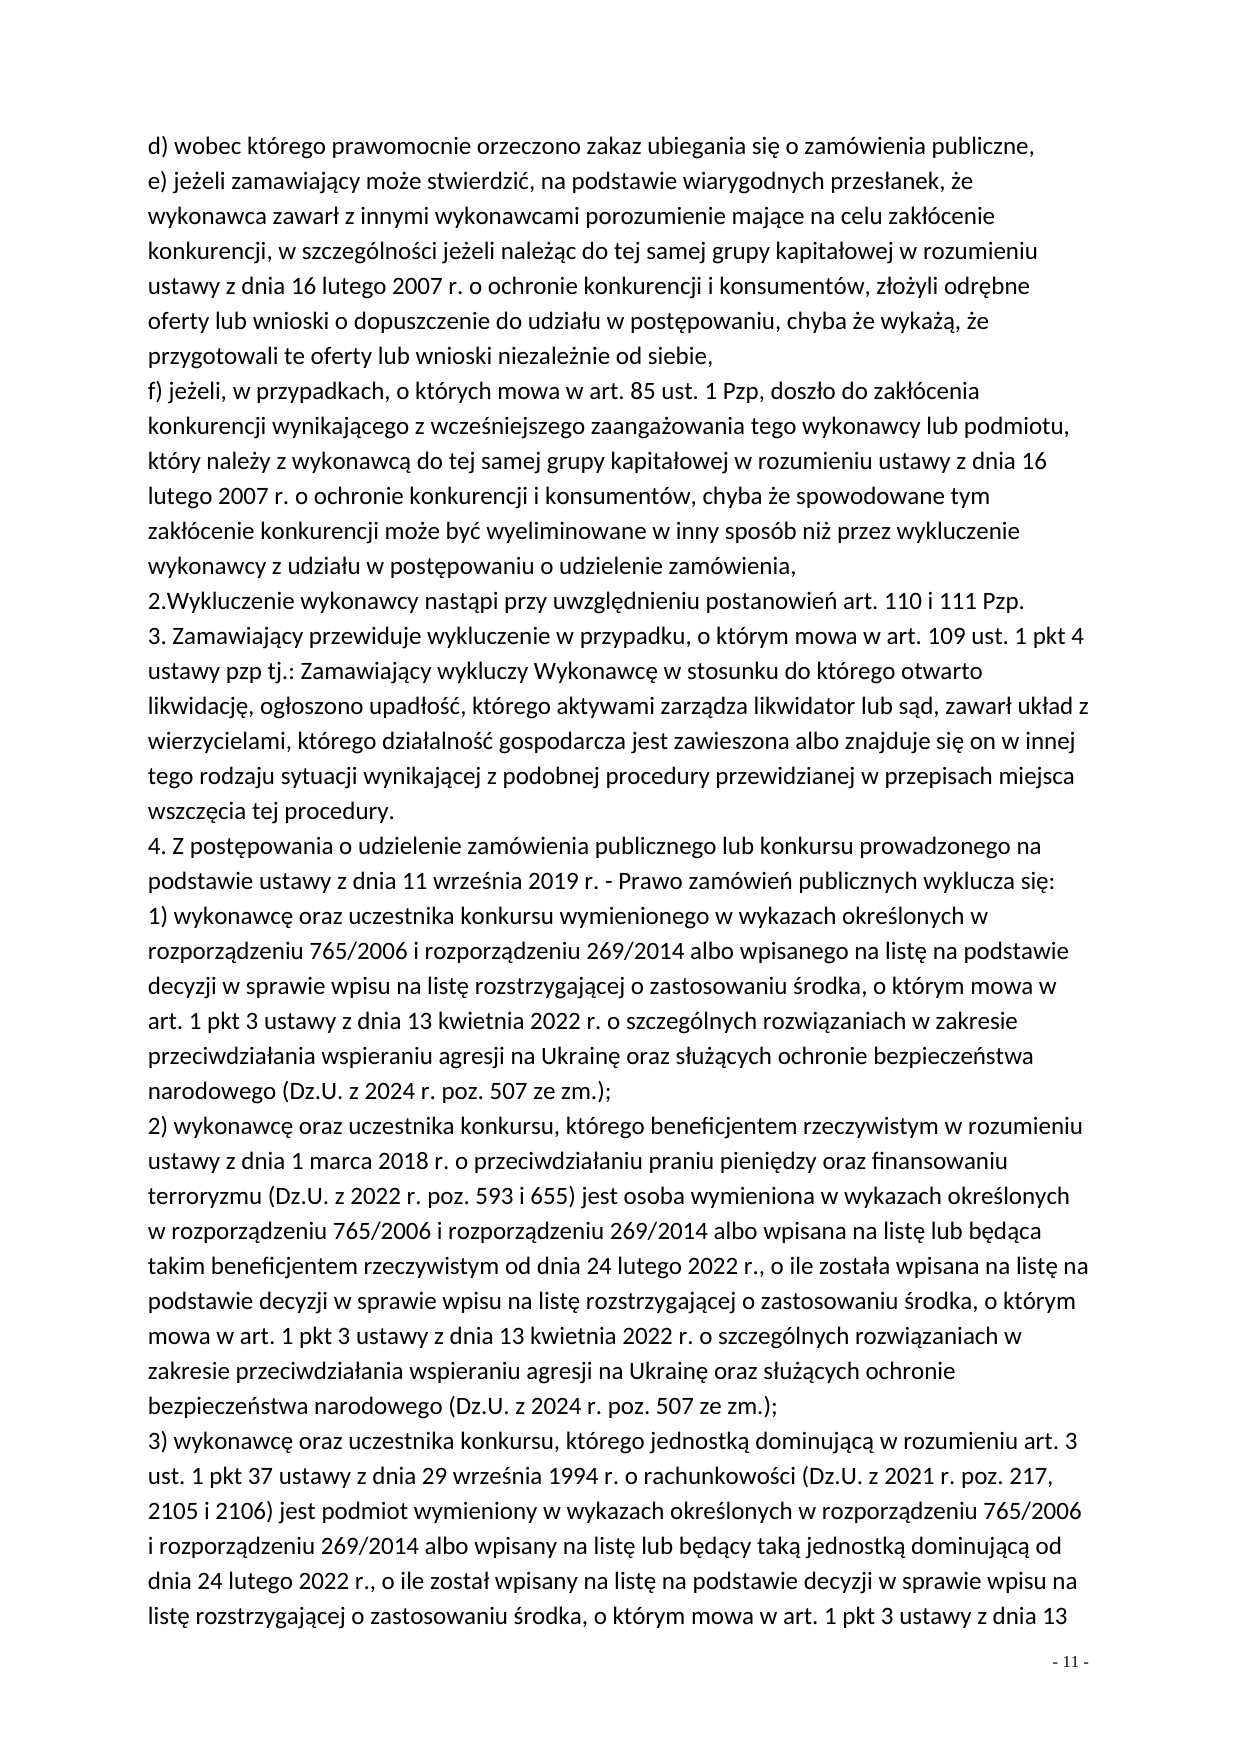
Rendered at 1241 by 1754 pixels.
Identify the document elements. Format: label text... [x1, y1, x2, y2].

text 2) wykonawcę oraz uczestnika konkursu, którego beneficjentem rzeczywistym w rozumieniu ustawy z dnia 1 marca 2018 r. o przeciwdziałaniu praniu pieniędzy oraz finansowaniu terroryzmu (Dz.U. z 2022 r. poz. 593 i 655) jest osoba wymieniona w wykazach określonych w rozporządzeniu 765/2006 i rozporządzeniu 269/2014 albo wpisana na listę lub będąca takim beneficjentem rzeczywistym od dnia 24 lutego 2022 r., o ile została wpisana na listę na podstawie decyzji w sprawie wpisu na listę rozstrzygającej o zastosowaniu środka, o którym mowa w art. 1 pkt 3 ustawy z dnia 13 kwietnia 2022 r. o szczególnych rozwiązaniach w zakresie przeciwdziałania wspieraniu agresji na Ukrainę oraz służących ochronie bezpieczeństwa narodowego (Dz.U. z 2024 r. poz. 507 ze zm.); [148, 1110, 1092, 1420]
text 3. Zamawiający przewiduje wykluczenie w przypadku, o którym mowa w art. 109 ust. 1 pkt 4 ustawy pzp tj.: Zamawiający wykluczy Wykonawcę w stosunku do którego otwarto likwidację, ogłoszono upadłość, którego aktywami zarządza likwidator lub sąd, zawarł układ z wierzycielami, którego działalność gospodarcza jest zawieszona albo znajduje się on w innej tego rodzaju sytuacji wynikającej z podobnej procedury przewidzianej w przepisach miejsca wszczęcia tej procedury. [148, 620, 1092, 825]
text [148, 1425, 1092, 1630]
text 2.Wykluczenie wykonawcy nastąpi przy uwzględnieniu postanowień art. 110 i 111 Pzp. [148, 585, 1092, 615]
text 1) wykonawcę oraz uczestnika konkursu wymienionego w wykazach określonych w rozporządzeniu 765/2006 i rozporządzeniu 269/2014 albo wpisanego na listę na podstawie decyzji w sprawie wpisu na listę rozstrzygającej o zastosowaniu środka, o którym mowa w art. 1 pkt 3 ustawy z dnia 13 kwietnia 2022 r. o szczególnych rozwiązaniach w zakresie przeciwdziałania wspieraniu agresji na Ukrainę oraz służących ochronie bezpieczeństwa narodowego (Dz.U. z 2024 r. poz. 507 ze zm.); [148, 900, 1092, 1105]
text 4. Z postępowania o udzielenie zamówienia publicznego lub konkursu prowadzonego na podstawie ustawy z dnia 11 września 2019 r. - Prawo zamówień publicznych wyklucza się: [148, 830, 1092, 895]
text f) jeżeli, w przypadkach, o których mowa w art. 85 ust. 1 Pzp, doszło do zakłócenia konkurencji wynikającego z wcześniejszego zaangażowania tego wykonawcy lub podmiotu, który należy z wykonawcą do tej samej grupy kapitałowej w rozumieniu ustawy z dnia 16 lutego 2007 r. o ochronie konkurencji i konsumentów, chyba że spowodowane tym zakłócenie konkurencji może być wyeliminowane w inny sposób niż przez wykluczenie wykonawcy z udziału w postępowaniu o udzielenie zamówienia, [148, 375, 1092, 580]
text e) jeżeli zamawiający może stwierdzić, na podstawie wiarygodnych przesłanek, że wykonawca zawarł z innymi wykonawcami porozumienie mające na celu zakłócenie konkurencji, w szczególności jeżeli należąc do tej samej grupy kapitałowej w rozumieniu ustawy z dnia 16 lutego 2007 r. o ochronie konkurencji i konsumentów, złożyli odrębne oferty lub wnioski o dopuszczenie do udziału w postępowaniu, chyba że wykażą, że przygotowali te oferty lub wnioski niezależnie od siebie, [148, 165, 1092, 370]
text d) wobec którego prawomocnie orzeczono zakaz ubiegania się o zamówienia publiczne, [148, 130, 1092, 160]
